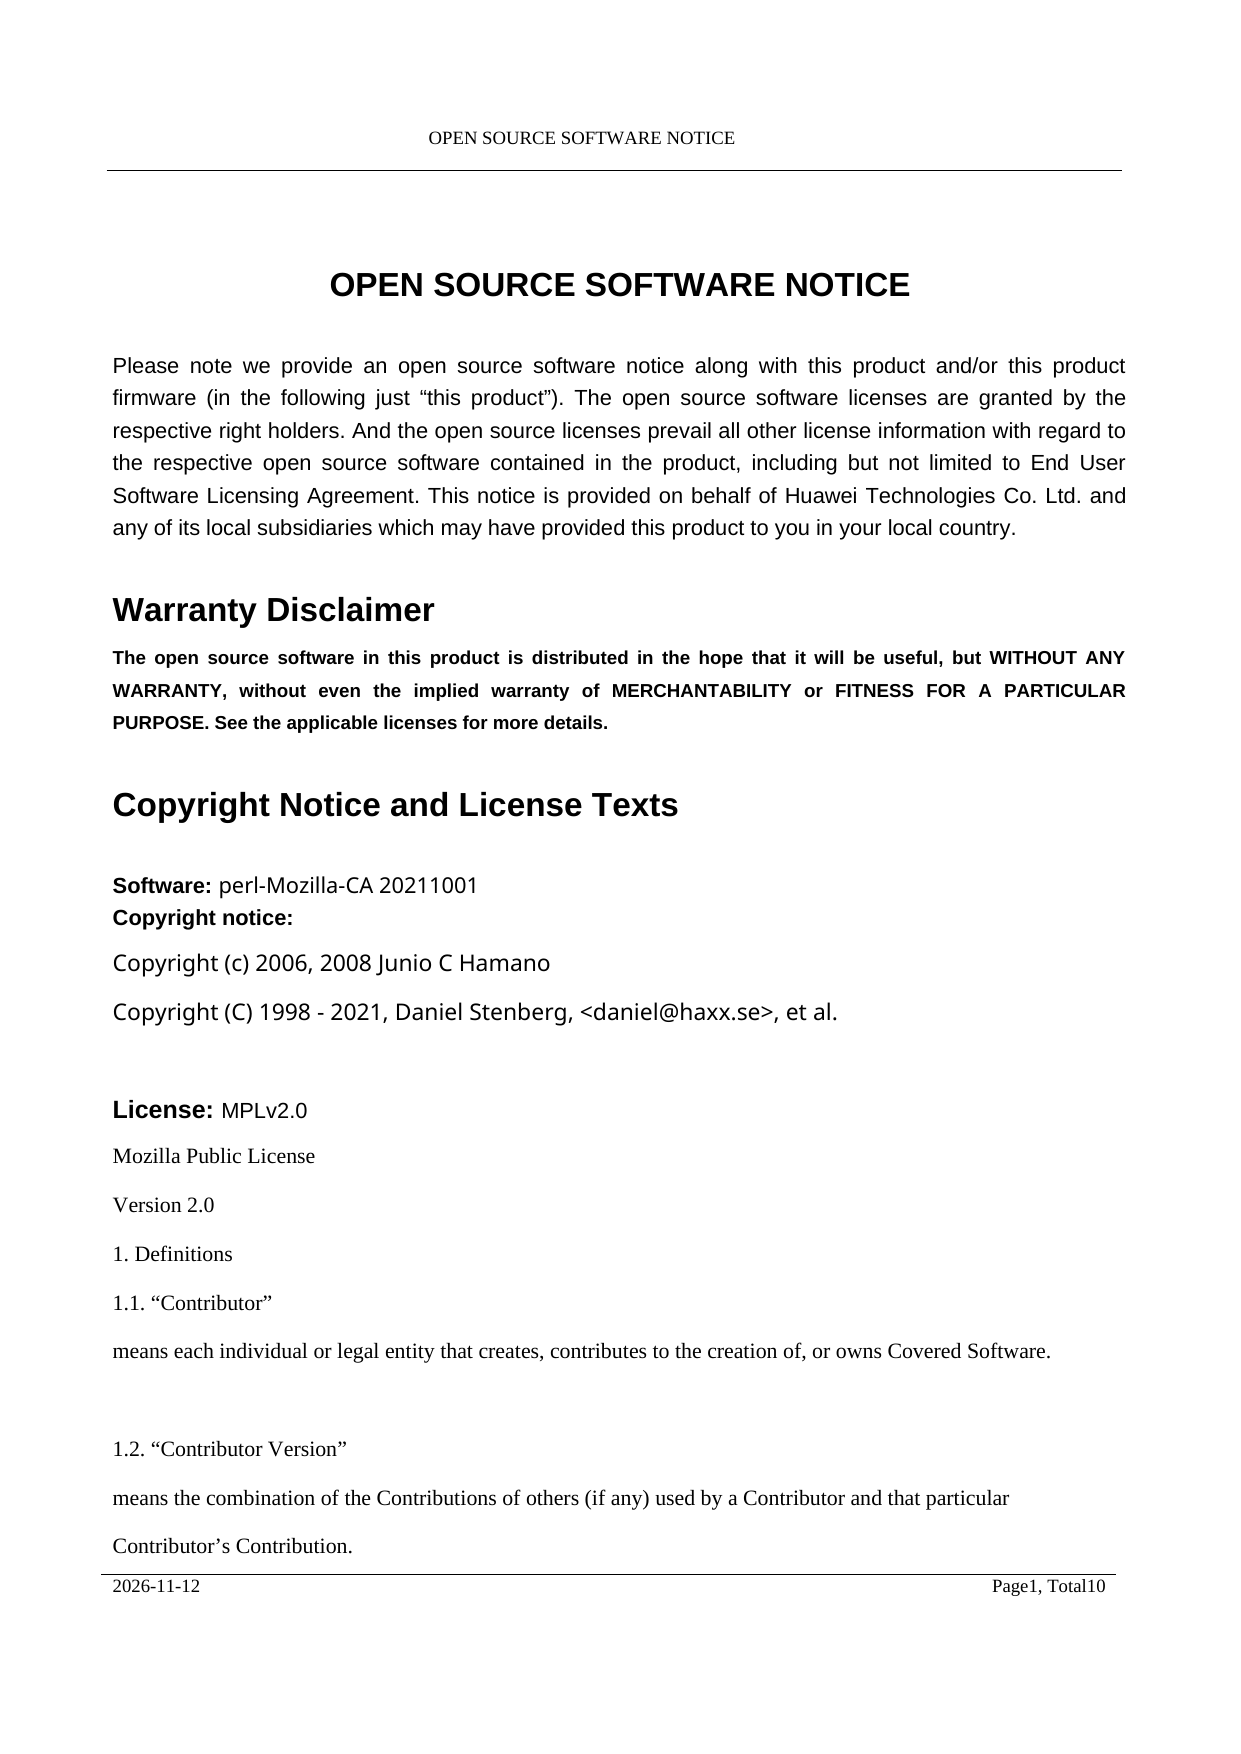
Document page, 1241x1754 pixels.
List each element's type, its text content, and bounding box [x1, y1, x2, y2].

text Copyright notice: [112, 901, 1128, 934]
text Warranty Disclaimer [112, 576, 1128, 641]
text License: MPLv2.0 [112, 1093, 1128, 1125]
text Please note we provide an open source software notice along with this product and/or this product firmware (in the following just “this product”). The open source software licenses are granted by the respective right holders. And the open source licenses prevail all other license information with regard to the respective open source software contained in the product, including but not limited to End User Software Licensing Agreement. This notice is provided on behalf of Huawei Technologies Co. Ltd. and any of its local subsidiaries which may have provided this product to you in your local country. [112, 349, 1128, 544]
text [112, 1140, 1128, 1562]
text The open source software in this product is distributed in the hope that it will be useful, but WITHOUT ANY WARRANTY, without even the implied warranty of MERCHANTABILITY or FITNESS FOR A PARTICULAR PURPOSE. See the applicable licenses for more details. [112, 641, 1128, 739]
text Software: perl-Mozilla-CA 20211001 [112, 869, 1128, 901]
text Copyright (c) 2006, 2008 Junio C Hamano Copyright (C) 1998 - 2021, Daniel Stenberg, <daniel@haxx.se>, et al. [112, 947, 1128, 1077]
text OPEN SOURCE SOFTWARE NOTICE [112, 251, 1128, 316]
text Copyright Notice and License Texts [112, 771, 1128, 836]
